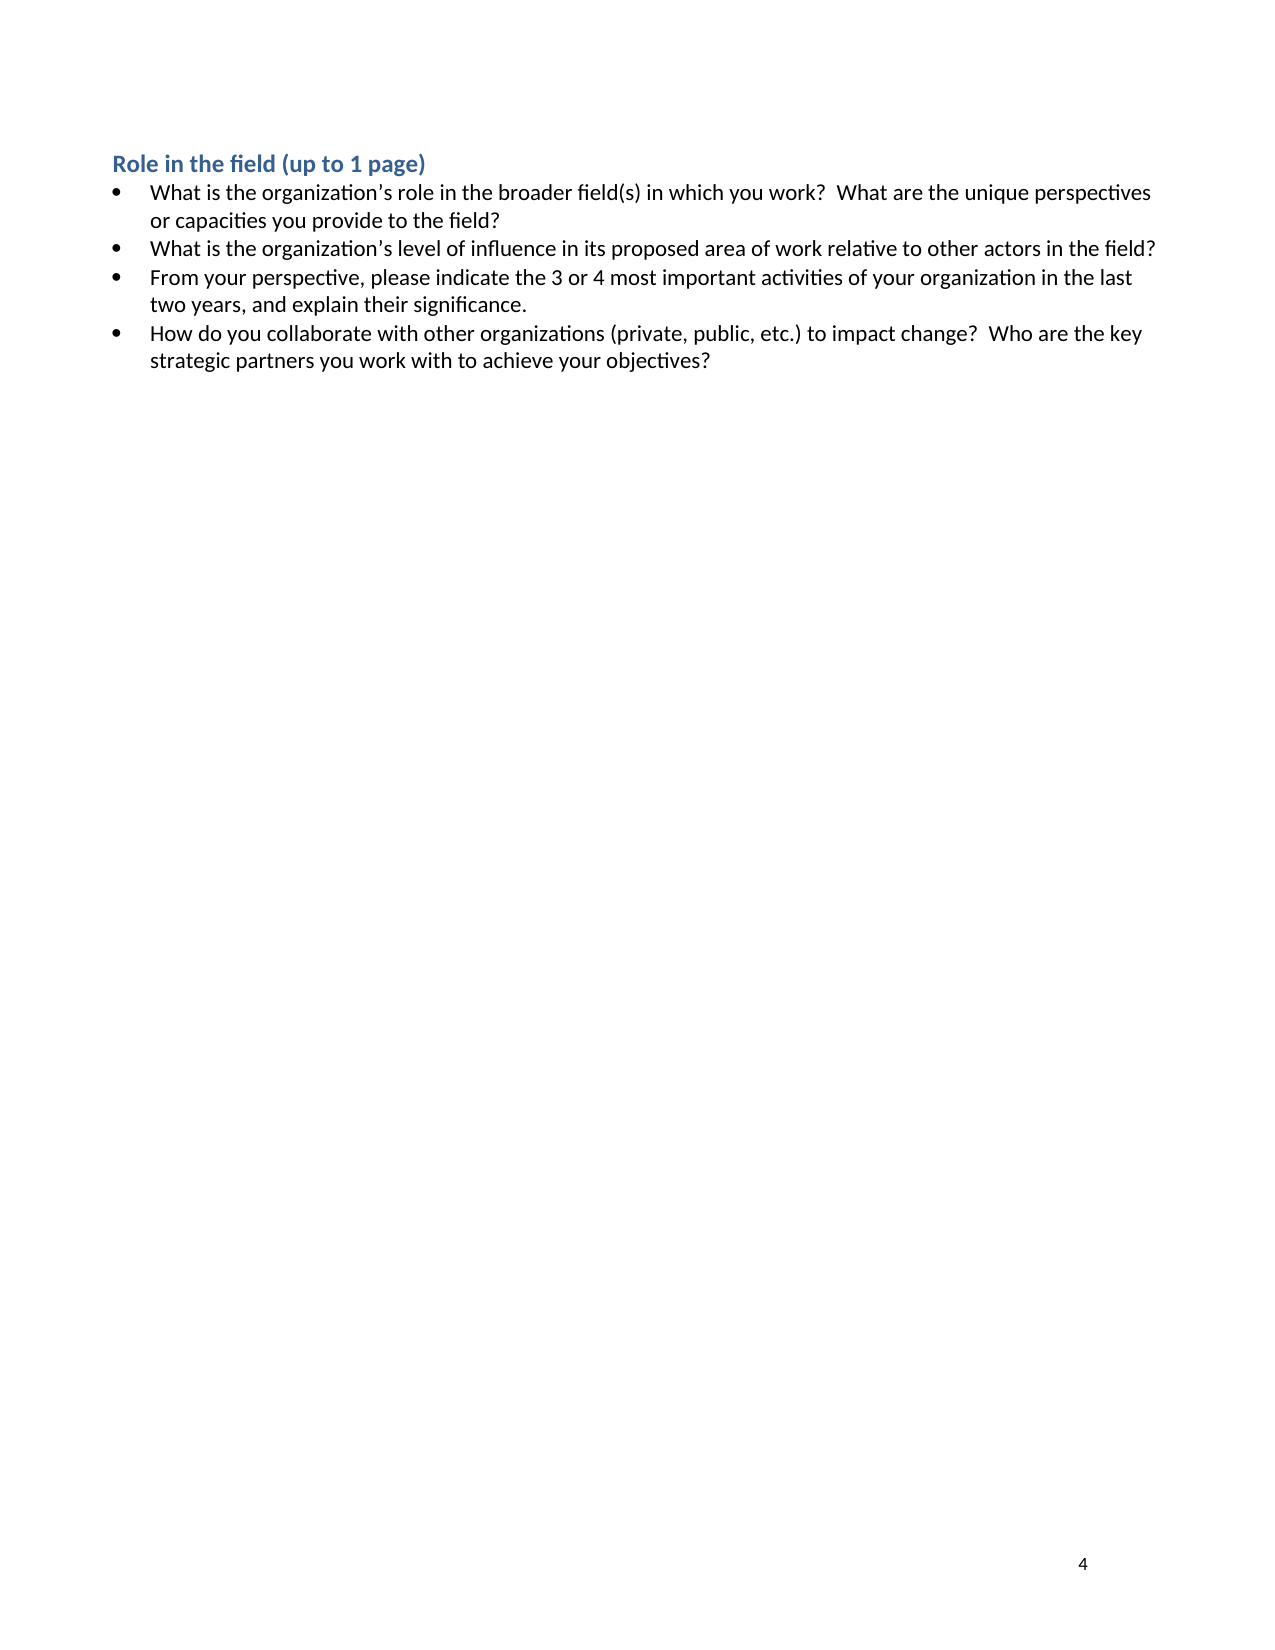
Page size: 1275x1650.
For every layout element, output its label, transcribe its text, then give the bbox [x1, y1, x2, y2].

text Role in the field (up to 1 page) [112, 148, 1162, 178]
list How do you collaborate with other organizations (private, public, etc.) to impact change? Who are the key strategic partners you work with to achieve your objectives? [112, 319, 1162, 375]
list What is the organization’s level of influence in its proposed area of work relative to other actors in the field? [112, 234, 1162, 263]
list What is the organization’s role in the broader field(s) in which you work? What are the unique perspectives or capacities you provide to the field? [112, 178, 1162, 234]
list From your perspective, please indicate the 3 or 4 most important activities of your organization in the last two years, and explain their significance. [112, 263, 1162, 319]
